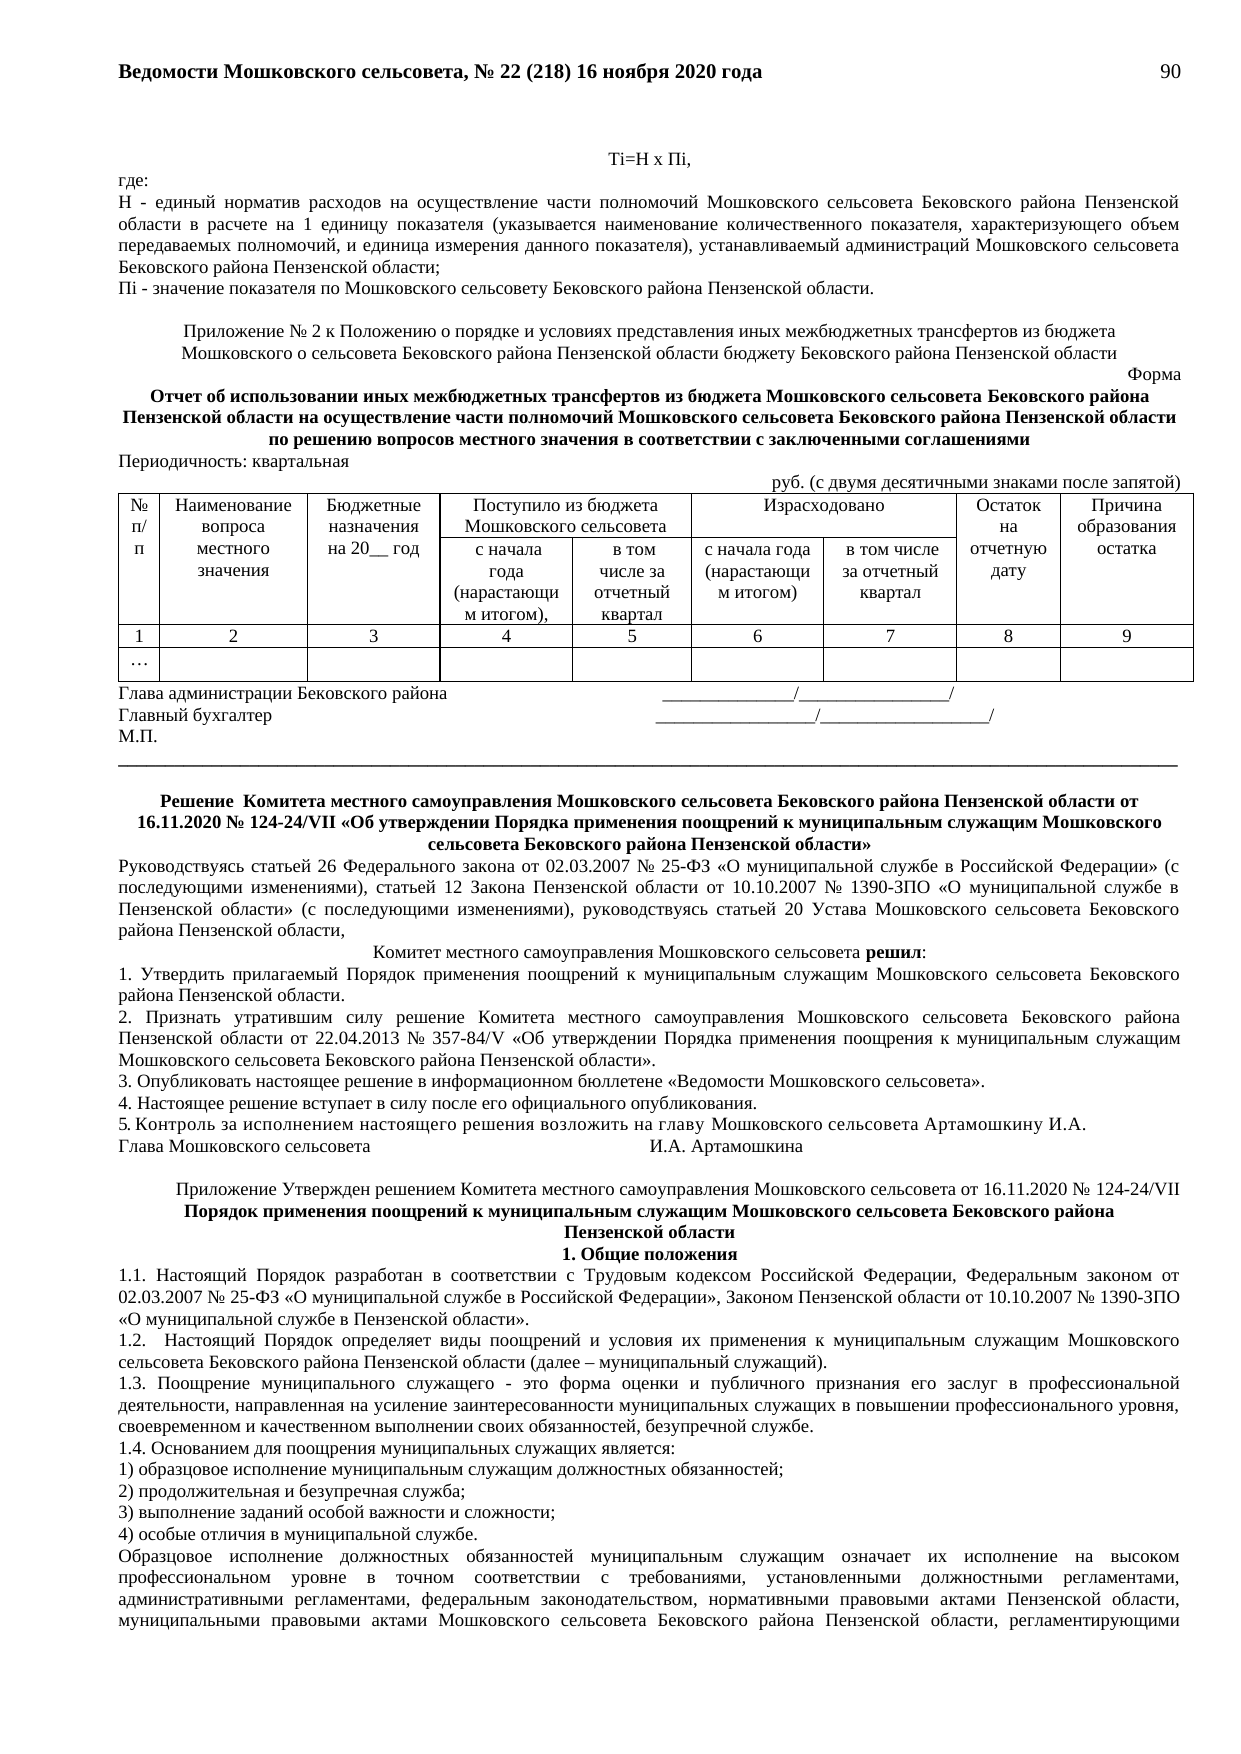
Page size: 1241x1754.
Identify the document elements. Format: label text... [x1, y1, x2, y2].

text 1) образцовое исполнение муниципальным служащим должностных обязанностей; [118, 1458, 1181, 1480]
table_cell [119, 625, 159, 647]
text Руководствуясь статьей 26 Федерального закона от 02.03.2007 № 25-ФЗ «О муниципальной службе в Российской Федерации» (с последующими изменениями), статьей 12 Закона Пензенской области от 10.10.2007 № 1390-ЗПО «О муниципальной службе в Пензенской области» (с последующими изменениями), руководствуясь статьей 20 Устава Мошковского сельсовета Бековского района Пензенской области, [118, 854, 1181, 941]
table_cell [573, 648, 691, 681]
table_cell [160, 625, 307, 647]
text Мошковского о сельсовета Бековского района Пензенской области бюджету Бековского района Пензенской области [118, 342, 1181, 363]
text Главный бухгалтер _________________/__________________/ [118, 704, 1181, 725]
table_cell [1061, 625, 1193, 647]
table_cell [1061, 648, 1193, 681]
text 2. Признать утратившим силу решение Комитета местного самоуправления Мошковского сельсовета Бековского района Пензенской области от 22.04.2013 № 357-84/V «Об утверждении Порядка применения поощрения к муниципальным служащим Мошковского сельсовета Бековского района Пензенской области». [118, 1006, 1181, 1070]
text Приложение № 2 к Положению о порядке и условиях представления иных межбюджетных трансфертов из бюджета [118, 320, 1181, 342]
text 3) выполнение заданий особой важности и сложности; [118, 1501, 1181, 1523]
text 1. Утвердить прилагаемый Порядок применения поощрений к муниципальным служащим Мошковского сельсовета Бековского района Пензенской области. [118, 962, 1181, 1006]
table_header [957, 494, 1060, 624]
text где: [118, 169, 1181, 191]
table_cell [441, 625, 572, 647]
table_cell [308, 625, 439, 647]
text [118, 1544, 1181, 1631]
text Периодичность: квартальная [118, 449, 1181, 471]
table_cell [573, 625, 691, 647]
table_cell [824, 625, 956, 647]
text 2) продолжительная и безупречная служба; [118, 1480, 1181, 1501]
text 1.3. Поощрение муниципального служащего - это форма оценки и публичного признания его заслуг в профессиональной деятельности, направленная на усиление заинтересованности муниципальных служащих в повышении профессионального уровня, своевременном и качественном выполнении своих обязанностей, безупречной службе. [118, 1372, 1181, 1437]
text Приложение Утвержден решением Комитета местного самоуправления Мошковского сельсовета от 16.11.2020 № 124-24/VII [118, 1178, 1181, 1199]
text Тi=Н х Пi, [118, 148, 1181, 169]
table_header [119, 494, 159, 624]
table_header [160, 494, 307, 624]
text Комитет местного самоуправления Мошковского сельсовета решил: [118, 941, 1181, 962]
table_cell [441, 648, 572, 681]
title Решение Комитета местного самоуправления Мошковского сельсовета Бековского района Пензенской области от 16.11.2020 № 124-24/VII «Об утверждении Порядка применения поощрений к муниципальным служащим Мошковского сельсовета Бековского района Пензенской области» [118, 790, 1181, 854]
title Пензенской области [118, 1221, 1181, 1243]
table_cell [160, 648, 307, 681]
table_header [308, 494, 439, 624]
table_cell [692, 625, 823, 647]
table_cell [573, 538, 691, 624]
text 5. Контроль за исполнением настоящего решения возложить на главу Мошковского сельсовета Артамошкину И.А. [118, 1113, 1181, 1135]
text Отчет об использовании иных межбюджетных трансфертов из бюджета Мошковского сельсовета Бековского района Пензенской области на осуществление части полномочий Мошковского сельсовета Бековского района Пензенской области по решению вопросов местного значения в соответствии с заключенными соглашениями [118, 385, 1181, 449]
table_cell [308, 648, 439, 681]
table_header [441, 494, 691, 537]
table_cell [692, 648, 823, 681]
text 1.4. Основанием для поощрения муниципальных служащих является: [118, 1437, 1181, 1458]
text 3. Опубликовать настоящее решение в информационном бюллетене «Ведомости Мошковского сельсовета». [118, 1070, 1181, 1092]
text 4) особые отличия в муниципальной службе. [118, 1523, 1181, 1544]
text руб. (с двумя десятичными знаками после запятой) [118, 471, 1181, 493]
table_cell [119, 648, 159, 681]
text М.П. [118, 725, 1181, 747]
text 1.2. Настоящий Порядок определяет виды поощрений и условия их применения к муниципальным служащим Мошковского сельсовета Бековского района Пензенской области (далее – муниципальный служащий). [118, 1329, 1181, 1372]
text Глава администрации Бековского района ______________/________________/ [118, 682, 1181, 704]
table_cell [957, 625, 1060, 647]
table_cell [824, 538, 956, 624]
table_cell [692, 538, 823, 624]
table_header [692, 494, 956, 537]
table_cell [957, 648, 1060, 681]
text Форма [118, 363, 1181, 385]
text _________________________________________________________________________________________________________________ [118, 747, 1181, 768]
title Порядок применения поощрений к муниципальным служащим Мошковского сельсовета Бековского района [118, 1199, 1181, 1221]
text Глава Мошковского сельсовета И.А. Артамошкина [118, 1135, 1181, 1156]
text 1.1. Настоящий Порядок разработан в соответствии с Трудовым кодексом Российской Федерации, Федеральным законом от 02.03.2007 № 25-ФЗ «О муниципальной службе в Российской Федерации», Законом Пензенской области от 10.10.2007 № 1390-ЗПО «О муниципальной службе в Пензенской области». [118, 1264, 1181, 1329]
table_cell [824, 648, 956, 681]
text 1. Общие положения [118, 1243, 1181, 1264]
text 4. Настоящее решение вступает в силу после его официального опубликования. [118, 1092, 1181, 1113]
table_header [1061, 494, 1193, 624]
text Н - единый норматив расходов на осуществление части полномочий Мошковского сельсовета Бековского района Пензенской области в расчете на 1 единицу показателя (указывается наименование количественного показателя, характеризующего объем передаваемых полномочий, и единица измерения данного показателя), устанавливаемый администраций Мошковского сельсовета Бековского района Пензенской области; [118, 191, 1181, 277]
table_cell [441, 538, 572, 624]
text Пi - значение показателя по Мошковского сельсовету Бековского района Пензенской области. [118, 277, 1181, 299]
